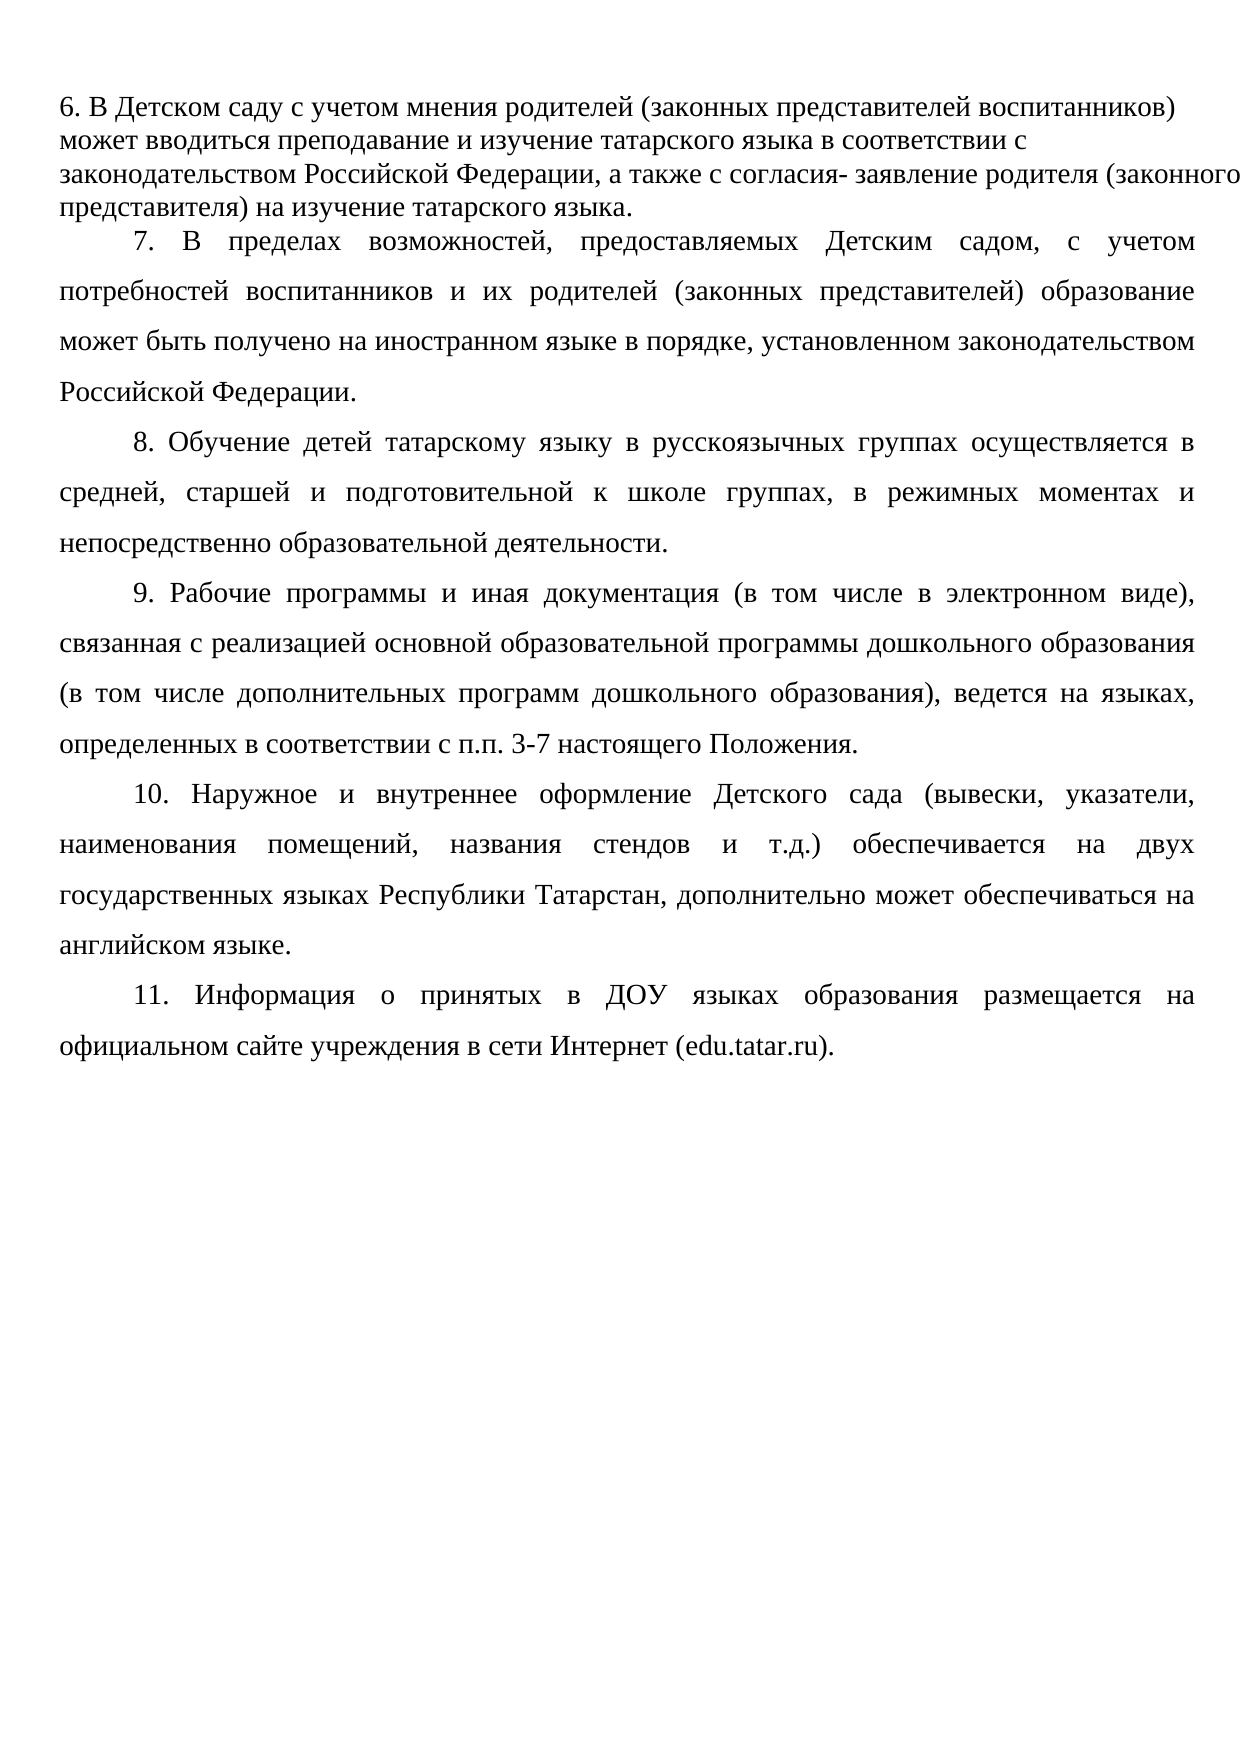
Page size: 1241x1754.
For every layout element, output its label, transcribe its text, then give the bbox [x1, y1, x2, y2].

text 11. Информация о принятых в ДОУ языках образования размещается на официальном сайте учреждения в сети Интернет (edu.tatar.ru). [59, 977, 1196, 1061]
text 6. В Детском саду с учетом мнения родителей (законных представителей воспитанников) может вводиться преподавание и изучение татарского языка в соответствии с законодательством Российской Федерации, а также с согласия- заявление родителя (законного представителя) на изучение татарского языка. [59, 89, 1240, 223]
text 9. Рабочие программы и иная документация (в том числе в электронном виде), связанная с реализацией основной образовательной программы дошкольного образования (в том числе дополнительных программ дошкольного образования), ведется на языках, определенных в соответствии с п.п. 3-7 настоящего Положения. [59, 575, 1196, 759]
text 7. В пределах возможностей, предоставляемых Детским садом, с учетом потребностей воспитанников и их родителей (законных представителей) образование может быть получено на иностранном языке в порядке, установленном законодательством Российской Федерации. [59, 223, 1196, 407]
text 8. Обучение детей татарскому языку в русскоязычных группах осуществляется в средней, старшей и подготовительной к школе группах, в режимных моментах и непосредственно образовательной деятельности. [59, 424, 1196, 558]
text 10. Наружное и внутреннее оформление Детского сада (вывески, указатели, наименования помещений, названия стендов и т.д.) обеспечивается на двух государственных языках Республики Татарстан, дополнительно может обеспечиваться на английском языке. [59, 776, 1196, 961]
